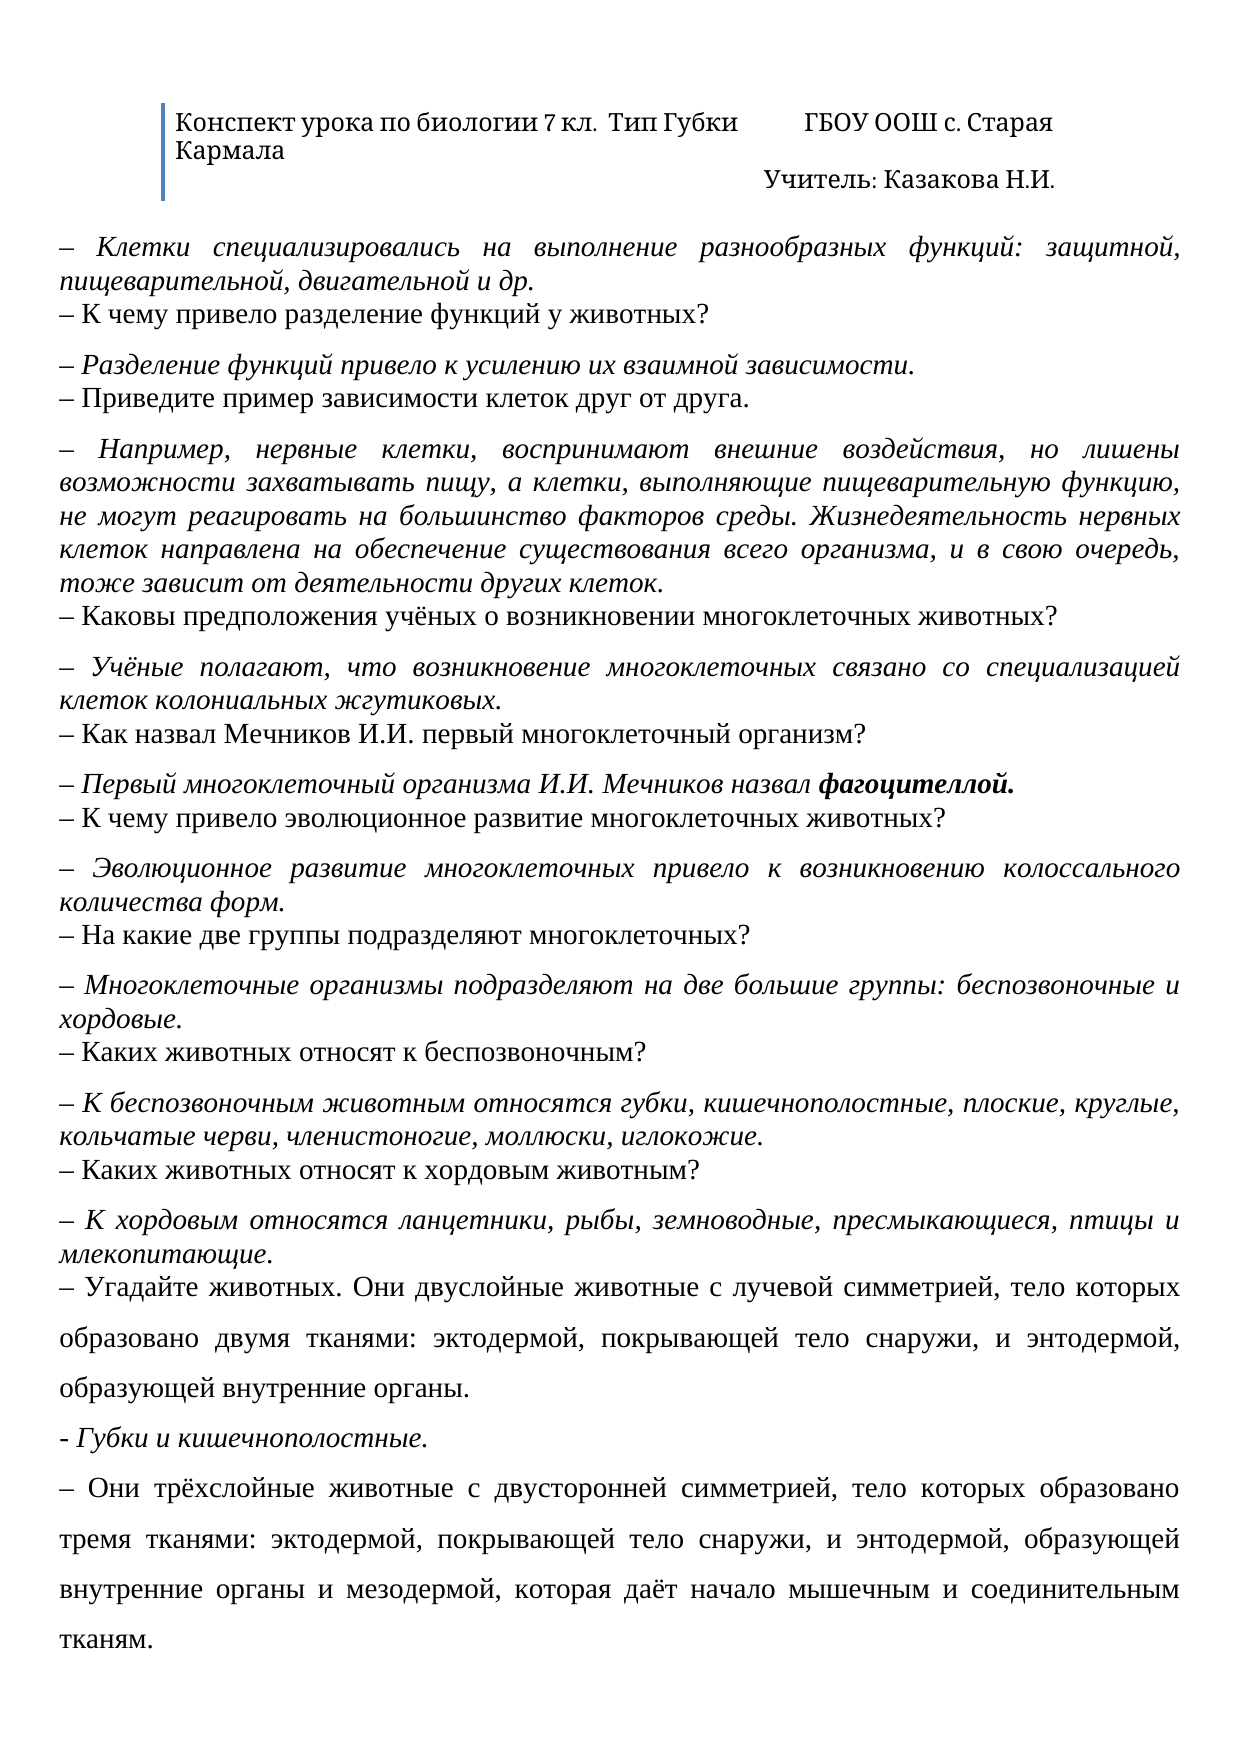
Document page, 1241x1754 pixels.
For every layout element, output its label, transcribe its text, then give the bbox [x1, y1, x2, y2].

text – Разделение функций привело к усилению их взаимной зависимости. [59, 347, 1181, 381]
text – К чему привело разделение функций у животных? [59, 297, 1181, 330]
text – К хордовым относятся ланцетники, рыбы, земноводные, пресмыкающиеся, птицы и млекопитающие. [59, 1202, 1181, 1269]
text - Губки и кишечнополостные. [59, 1420, 1181, 1454]
text – Каких животных относят к беспозвоночным? [59, 1034, 1181, 1068]
text – Эволюционное развитие многоклеточных привело к возникновению колоссального количества форм. [59, 850, 1181, 917]
text – Многоклеточные организмы подразделяют на две большие группы: беспозвоночные и хордовые. [59, 967, 1181, 1034]
text – К чему привело эволюционное развитие многоклеточных животных? [59, 800, 1181, 833]
text – Первый многоклеточный организма И.И. Мечников назвал фагоцителлой. [59, 766, 1181, 800]
text – К беспозвоночным животным относятся губки, кишечнополостные, плоские, круглые, кольчатые черви, членистоногие, моллюски, иглокожие. [59, 1085, 1181, 1152]
text – Угадайте животных. Они двуслойные животные с лучевой симметрией, тело которых образовано двумя тканями: эктодермой, покрывающей тело снаружи, и энтодермой, образующей внутренние органы. [59, 1269, 1181, 1403]
text – Каких животных относят к хордовым животным? [59, 1152, 1181, 1186]
text – Они трёхслойные животные с двусторонней симметрией, тело которых образовано тремя тканями: эктодермой, покрывающей тело снаружи, и энтодермой, образующей внутренние органы и мезодермой, которая даёт начало мышечным и соединительным тканям. [59, 1471, 1181, 1655]
text – Каковы предположения учёных о возникновении многоклеточных животных? [59, 598, 1181, 632]
text – Как назвал Мечников И.И. первый многоклеточный организм? [59, 716, 1181, 749]
text – Приведите пример зависимости клеток друг от друга. [59, 381, 1181, 414]
text – Учёные полагают, что возникновение многоклеточных связано со специализацией клеток колониальных жгутиковых. [59, 649, 1181, 716]
text – Клетки специализировались на выполнение разнообразных функций: защитной, пищеварительной, двигательной и др. [59, 229, 1181, 297]
text – На какие две группы подразделяют многоклеточных? [59, 917, 1181, 951]
text – Например, нервные клетки, воспринимают внешние воздействия, но лишены возможности захватывать пищу, а клетки, выполняющие пищеварительную функцию, не могут реагировать на большинство факторов среды. Жизнедеятельность нервных клеток направлена на обеспечение существования всего организма, и в свою очередь, тоже зависит от деятельности других клеток. [59, 431, 1181, 598]
